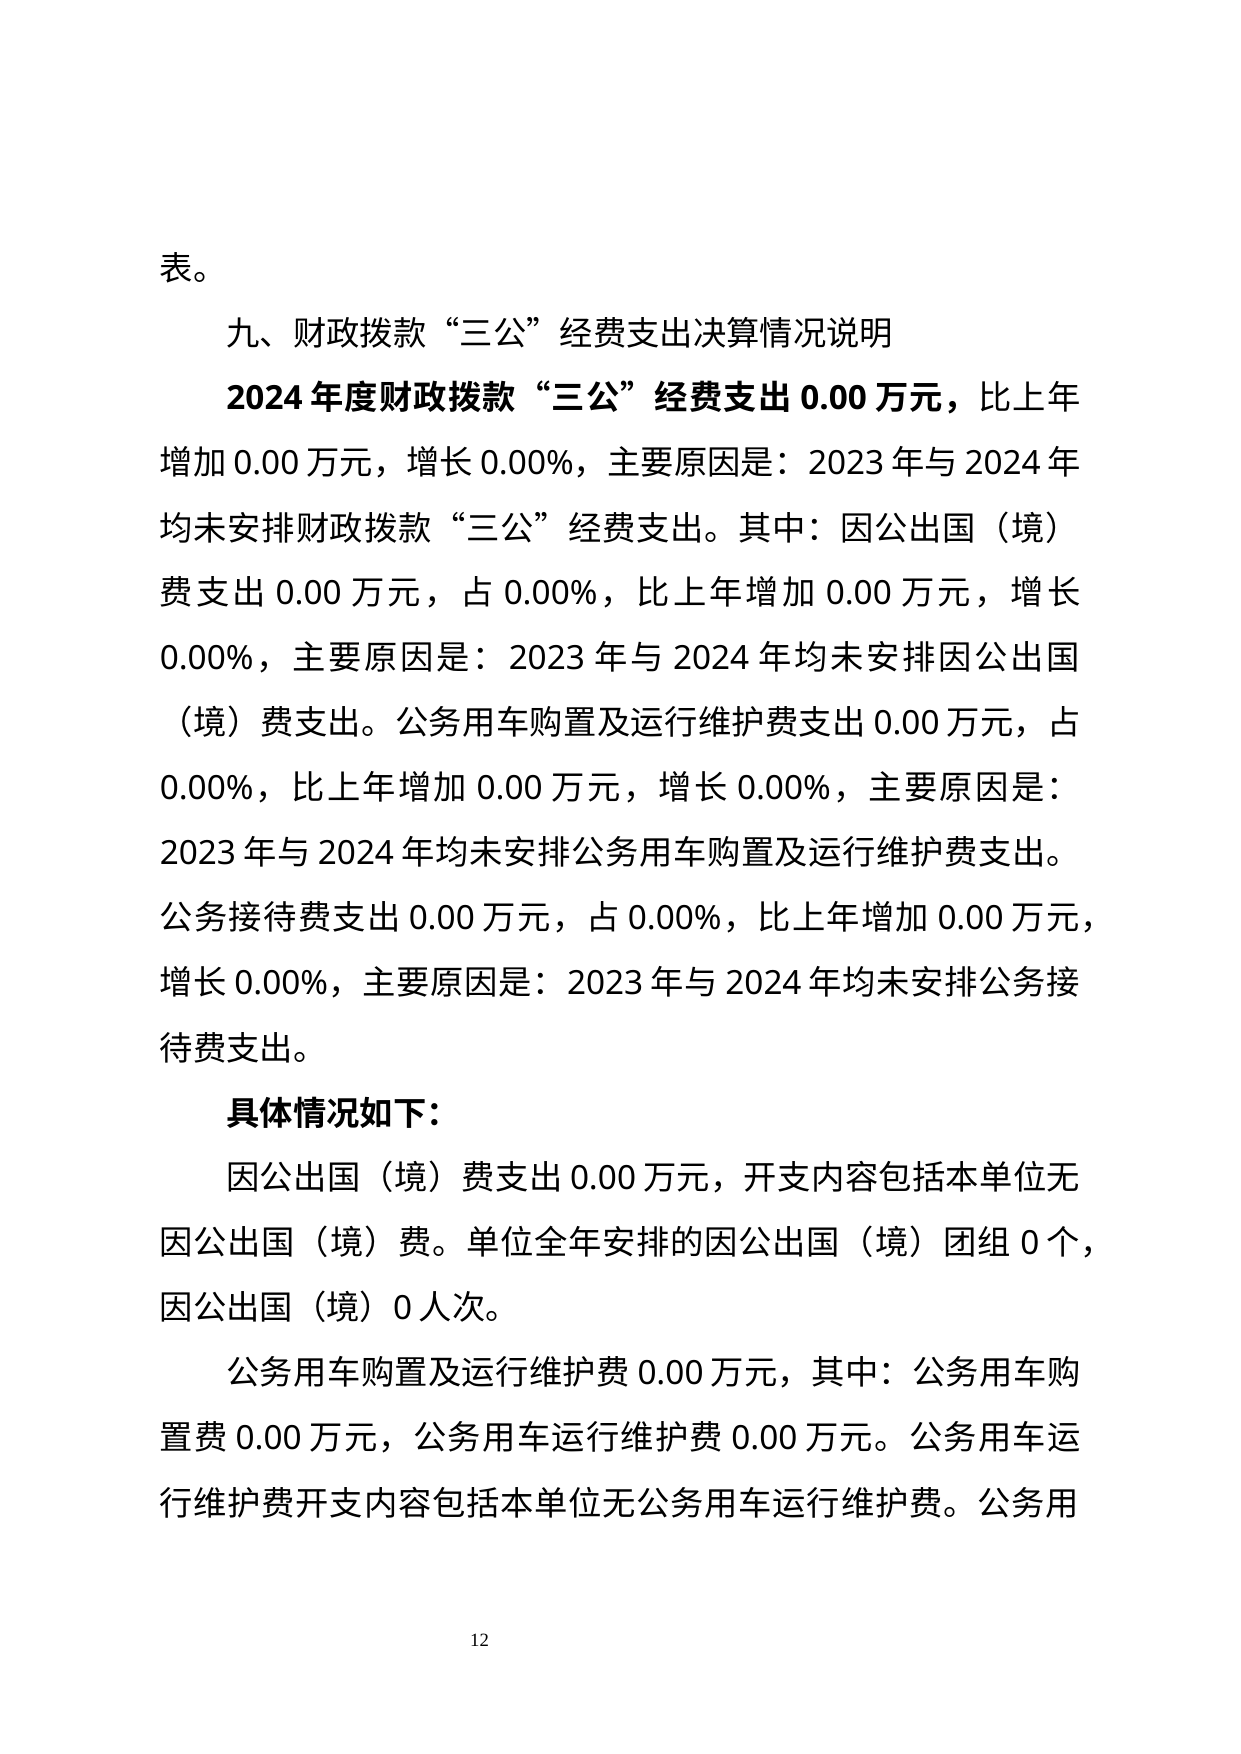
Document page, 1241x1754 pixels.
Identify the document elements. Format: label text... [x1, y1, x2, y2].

text 因公出国（境）费支出0.00万元，开支内容包括本单位无因公出国（境）费。单位全年安排的因公出国（境）团组0个，因公出国（境）0人次。 [159, 1143, 1081, 1338]
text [159, 233, 1081, 298]
text 具体情况如下： [159, 1078, 1081, 1143]
text 九、财政拨款“三公”经费支出决算情况说明 [159, 298, 1081, 363]
text 2024年度财政拨款“三公”经费支出0.00万元，比上年增加0.00万元，增长0.00%，主要原因是：2023年与2024年均未安排财政拨款“三公”经费支出。其中：因公出国（境）费支出0.00万元，占0.00%，比上年增加0.00万元，增长0.00%，主要原因是：2023年与2024年均未安排因公出国（境）费支出。公务用车购置及运行维护费支出0.00万元，占0.00%，比上年增加0.00万元，增长0.00%，主要原因是：2023年与2024年均未安排公务用车购置及运行维护费支出。公务接待费支出0.00万元，占0.00%，比上年增加0.00万元，增长0.00%，主要原因是：2023年与2024年均未安排公务接待费支出。 [159, 363, 1081, 1078]
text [159, 1338, 1081, 1533]
